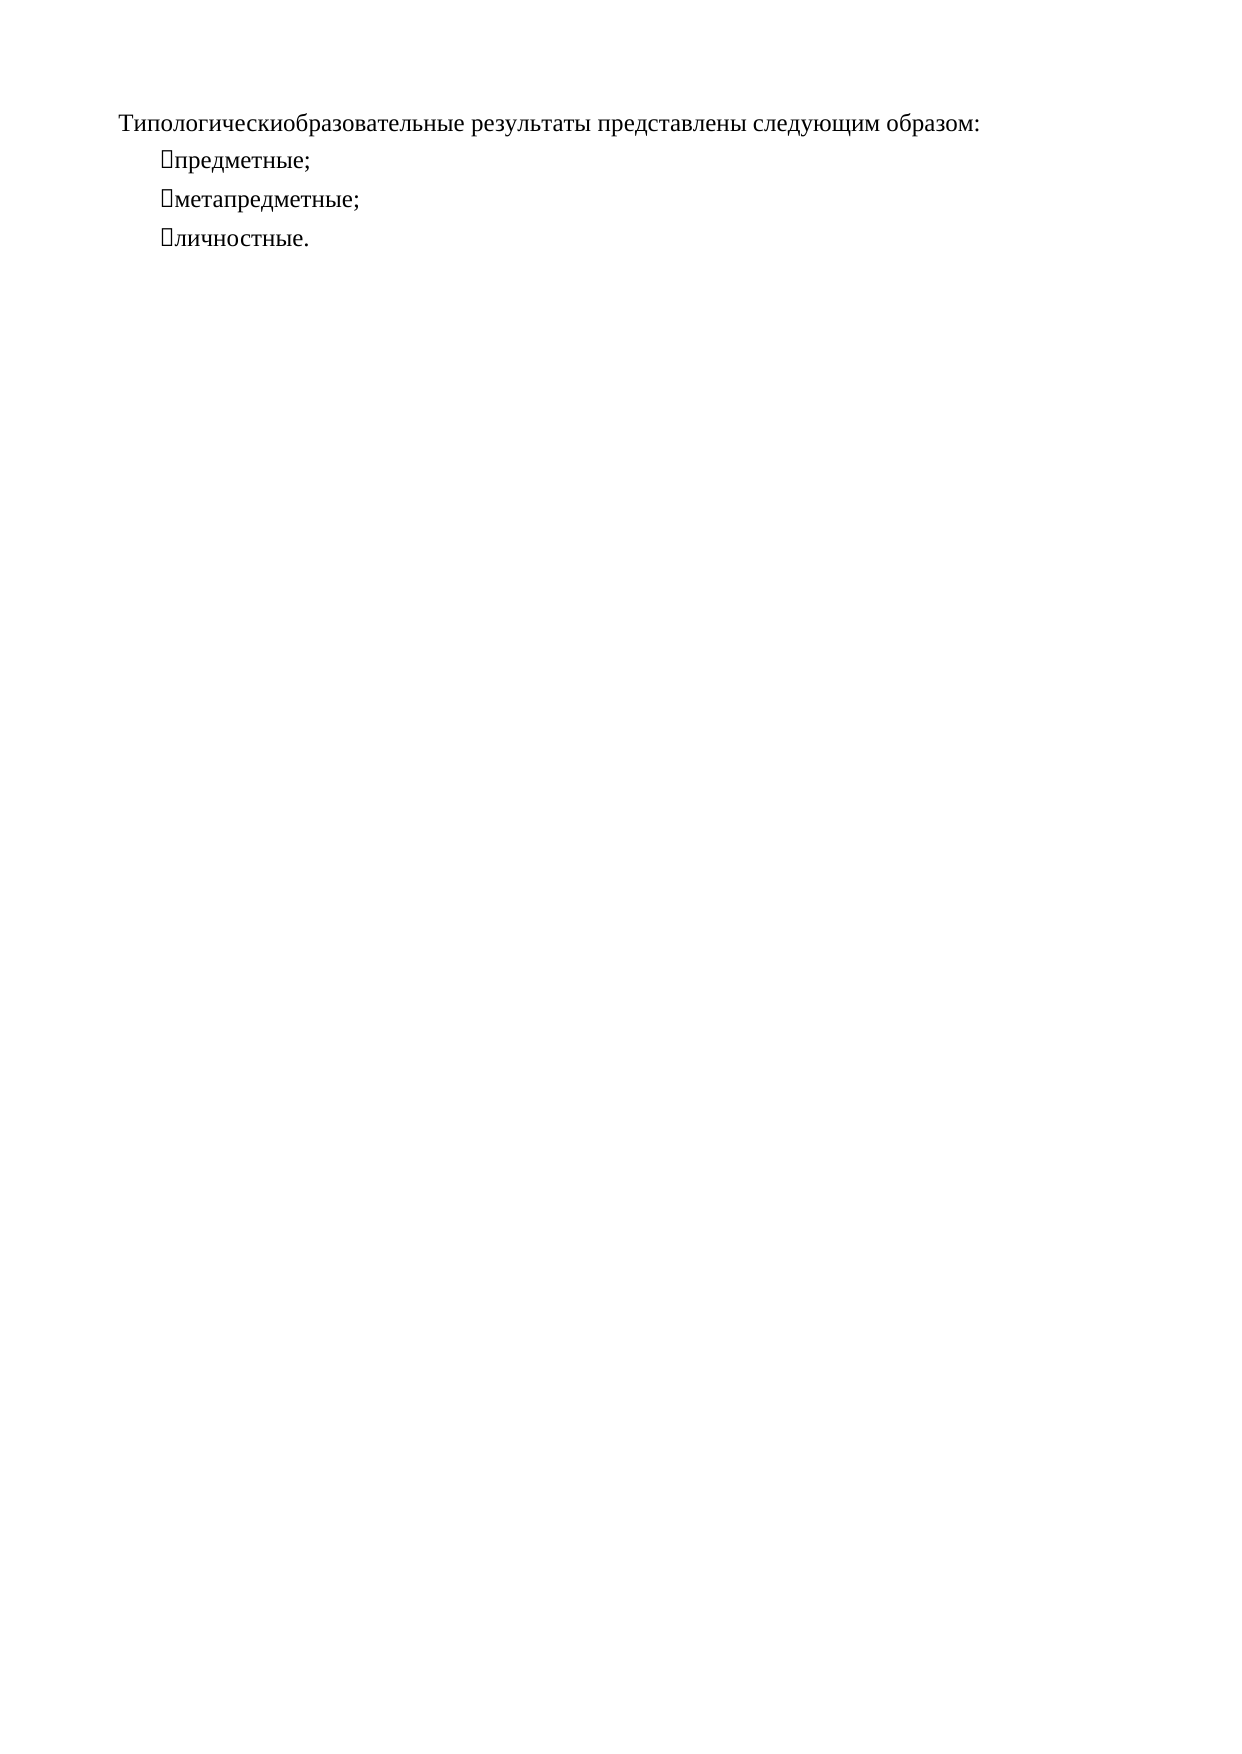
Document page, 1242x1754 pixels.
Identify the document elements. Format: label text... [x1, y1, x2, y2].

text предметные; [159, 141, 1135, 175]
text личностные. [159, 220, 1135, 254]
text метапредметные; [159, 181, 1135, 214]
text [118, 108, 1128, 137]
